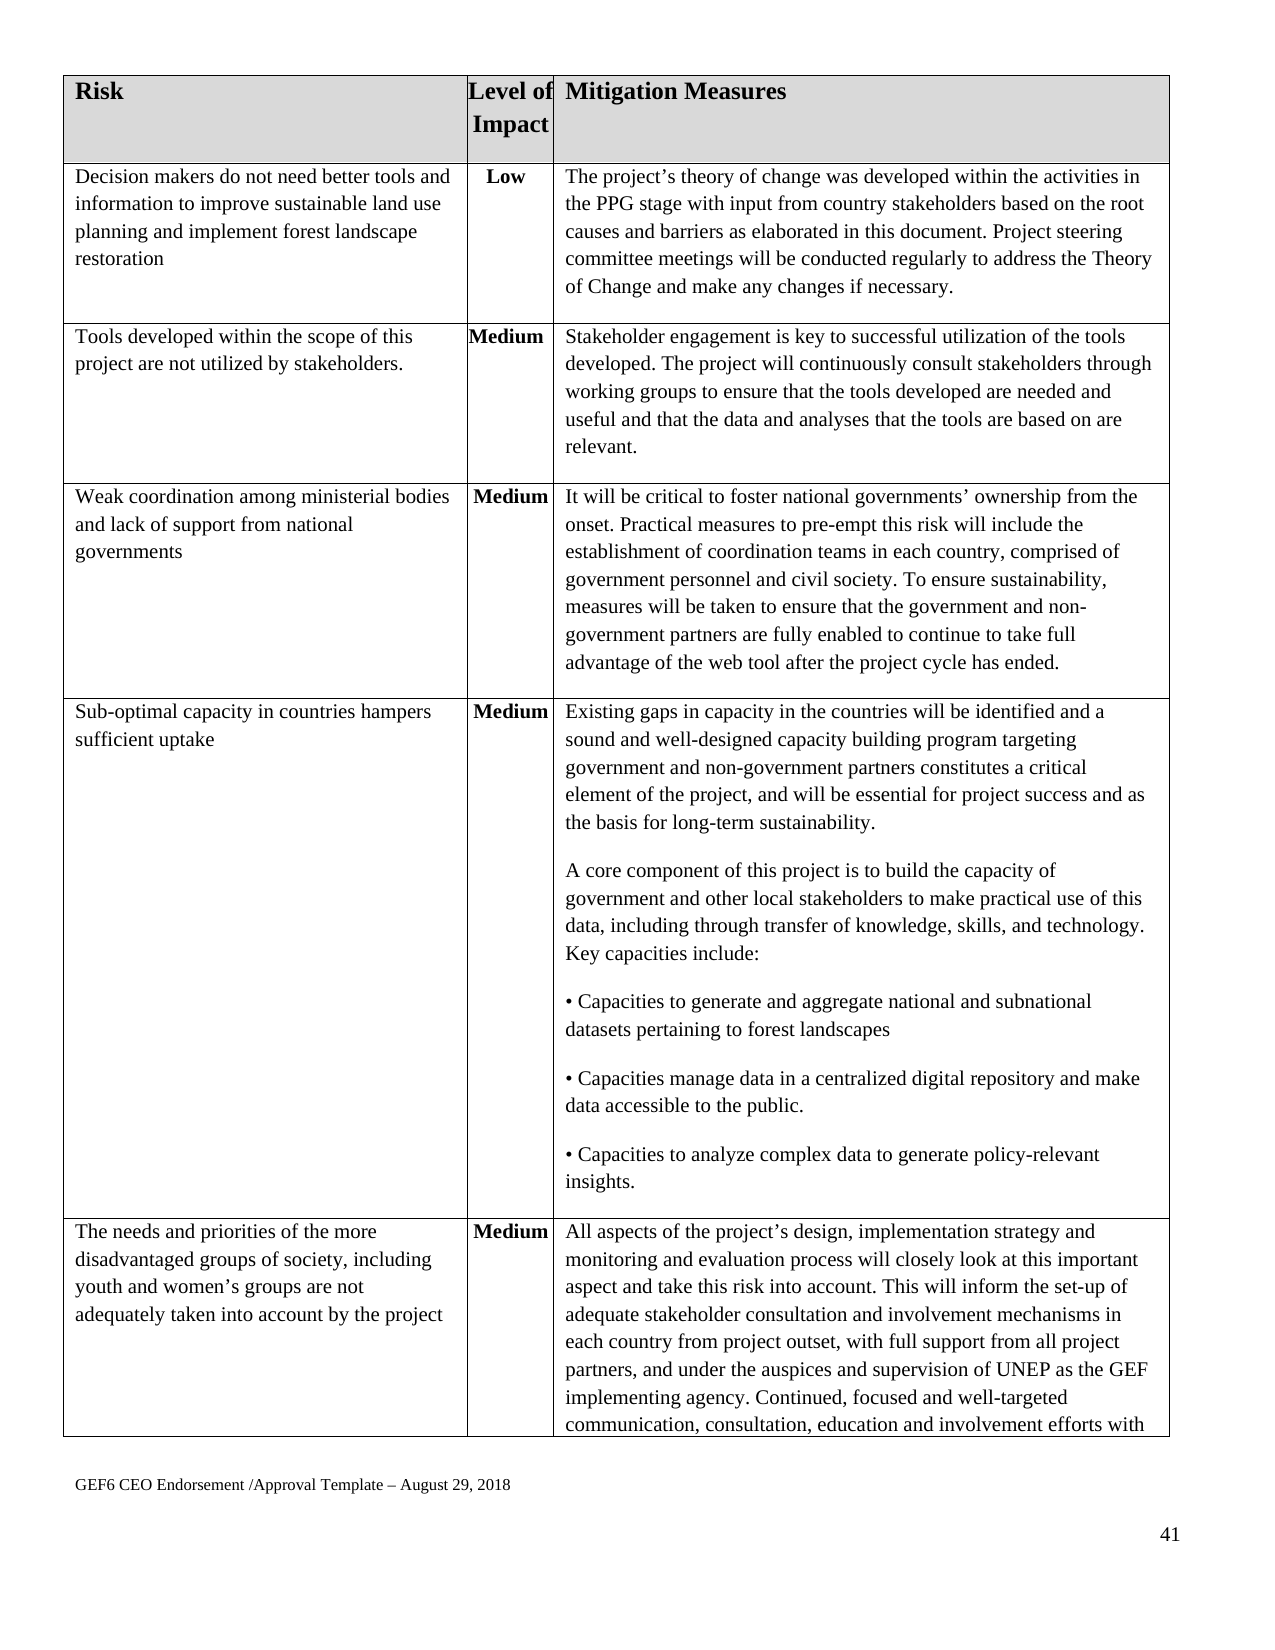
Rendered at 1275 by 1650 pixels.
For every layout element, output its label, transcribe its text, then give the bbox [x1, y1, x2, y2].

table_header Mitigation Measures [554, 76, 1169, 162]
table_header Level of Impact [468, 76, 553, 162]
table_header Risk [64, 76, 467, 162]
table_cell Tools developed within the scope of this project are not utilized by stakeholders. [64, 324, 467, 483]
table_cell Medium [468, 1219, 553, 1436]
table_cell Medium [468, 484, 553, 698]
table_cell Sub-optimal capacity in countries hampers sufficient uptake [64, 699, 467, 1218]
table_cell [554, 1219, 1169, 1436]
table_cell Weak coordination among ministerial bodies and lack of support from national governments [64, 484, 467, 698]
table_cell Decision makers do not need better tools and information to improve sustainable land use planning and implement forest landscape restoration [64, 164, 467, 323]
table_cell The project’s theory of change was developed within the activities in the PPG stage with input from country stakeholders based on the root causes and barriers as elaborated in this document. Project steering committee meetings will be conducted regularly to address the Theory of Change and make any changes if necessary. [554, 164, 1169, 323]
table_cell Existing gaps in capacity in the countries will be identified and a sound and well-designed capacity building program targeting government and non-government partners constitutes a critical element of the project, and will be essential for project success and as the basis for long-term sustainability. A core component of this project is to build the capacity of government and other local stakeholders to make practical use of this data, including through transfer of knowledge, skills, and technology. Key capacities include: • Capacities to generate and aggregate national and subnational datasets pertaining to forest landscapes • Capacities manage data in a centralized digital repository and make data accessible to the public. • Capacities to analyze complex data to generate policy-relevant insights. [554, 699, 1169, 1218]
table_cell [64, 1219, 467, 1436]
table_cell Medium [468, 699, 553, 1218]
table_cell Stakeholder engagement is key to successful utilization of the tools developed. The project will continuously consult stakeholders through working groups to ensure that the tools developed are needed and useful and that the data and analyses that the tools are based on are relevant. [554, 324, 1169, 483]
table_cell Medium [468, 324, 553, 483]
table_cell It will be critical to foster national governments’ ownership from the onset. Practical measures to pre-empt this risk will include the establishment of coordination teams in each country, comprised of government personnel and civil society. To ensure sustainability, measures will be taken to ensure that the government and non-government partners are fully enabled to continue to take full advantage of the web tool after the project cycle has ended. [554, 484, 1169, 698]
table_cell Low [468, 164, 553, 323]
